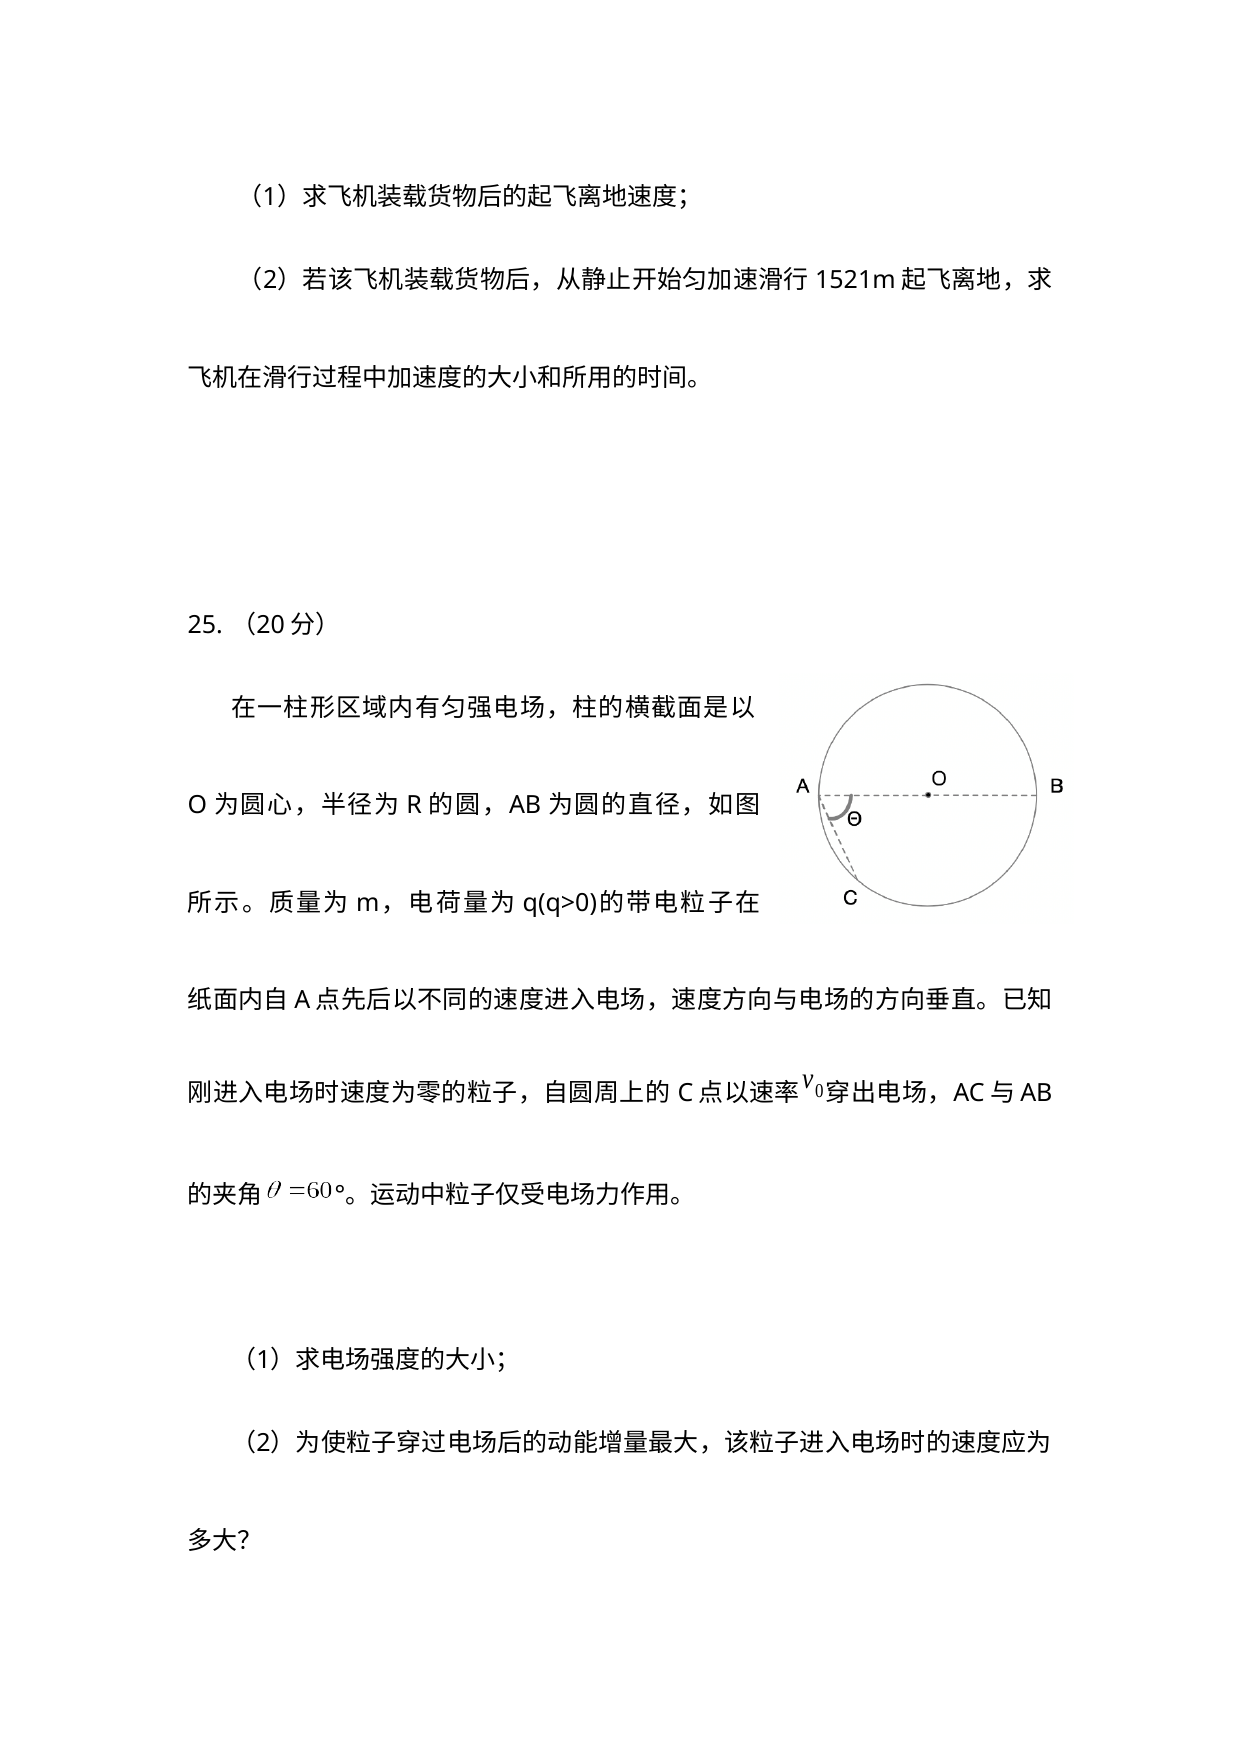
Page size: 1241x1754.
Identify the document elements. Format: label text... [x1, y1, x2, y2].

text 在一柱形区域内有匀强电场，柱的横截面是以O为圆心，半径为R的圆，AB为圆的直径，如图所示。质量为m，电荷量为q(q>0)的带电粒子在纸面内自A点先后以不同的速度进入电场，速度方向与电场的方向垂直。已知刚进入电场时速度为零的粒子，自圆周上的C点以速率穿出电场，AC与AB的夹角°。运动中粒子仅受电场力作用。 [187, 673, 1053, 1225]
list （20分） [187, 590, 1053, 655]
list 求电场强度的大小； [187, 1325, 1053, 1390]
list 为使粒子穿过电场后的动能增量最大，该粒子进入电场时的速度应为多大？ [187, 1408, 1053, 1571]
picture [779, 673, 1075, 924]
text （1）求飞机装载货物后的起飞离地速度； [187, 162, 1053, 227]
text （2）若该飞机装载货物后，从静止开始匀加速滑行1521m起飞离地，求飞机在滑行过程中加速度的大小和所用的时间。 [187, 245, 1053, 408]
